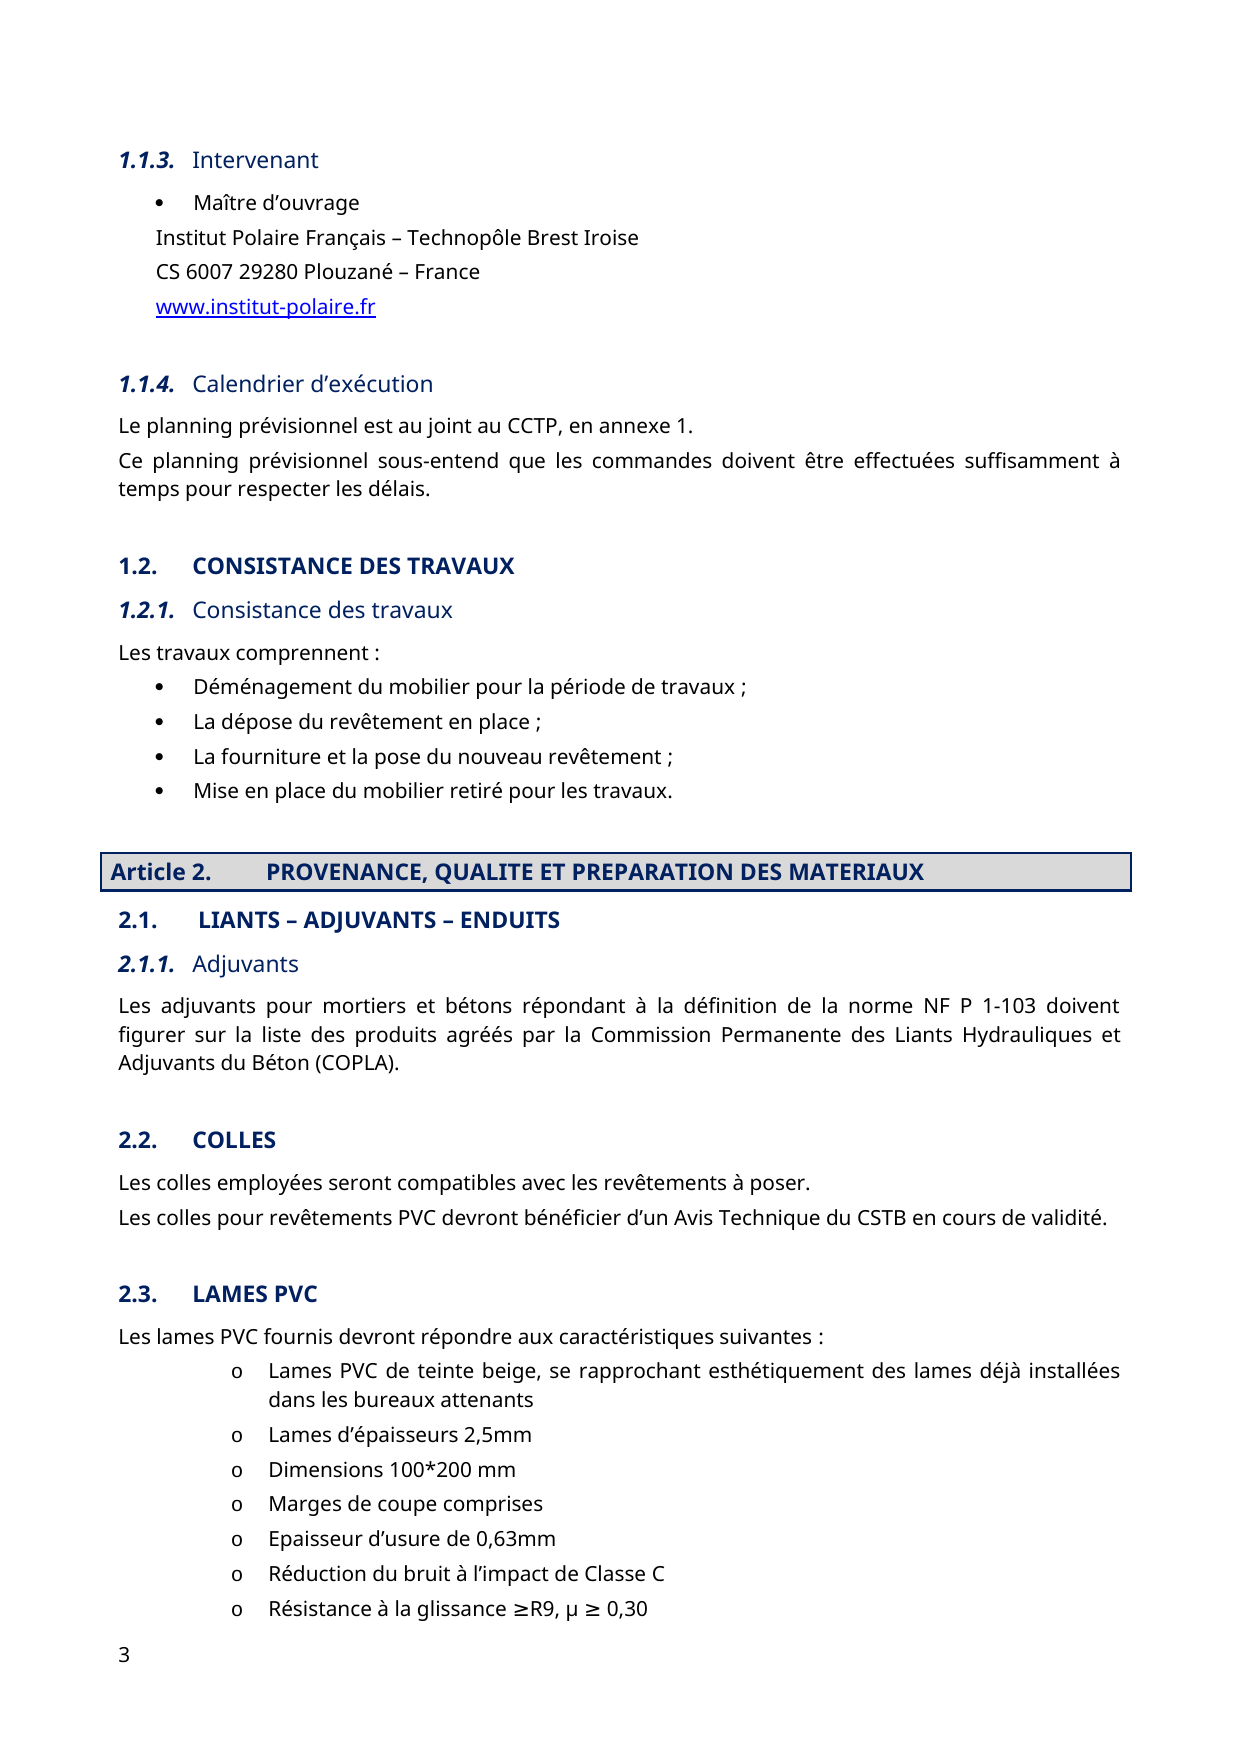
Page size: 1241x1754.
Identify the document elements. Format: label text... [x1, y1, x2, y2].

text Institut Polaire Français – Technopôle Brest Iroise [156, 223, 1122, 251]
subtitle LIANTS – ADJUVANTS – ENDUITS [118, 904, 1122, 935]
subtitle LAMES PVC [118, 1278, 1122, 1309]
list Epaisseur d’usure de 0,63mm [231, 1524, 1122, 1553]
text Les travaux comprennent : [118, 638, 1122, 666]
subtitle COLLES [118, 1124, 1122, 1155]
list La dépose du revêtement en place ; [156, 707, 1122, 736]
text Intervenant [118, 144, 1122, 176]
list Lames PVC de teinte beige, se rapprochant esthétiquement des lames déjà installées dans les bureaux attenants [231, 1357, 1122, 1414]
text Consistance des travaux [118, 594, 1122, 625]
text Les colles employées seront compatibles avec les revêtements à poser. [118, 1168, 1122, 1196]
list Réduction du bruit à l’impact de Classe C [231, 1559, 1122, 1588]
text www.institut-polaire.fr [156, 292, 1122, 321]
list Mise en place du mobilier retiré pour les travaux. [156, 776, 1122, 805]
text Calendrier d’exécution [118, 368, 1122, 399]
text Adjuvants [118, 948, 1122, 979]
list Lames d’épaisseurs 2,5mm [231, 1420, 1122, 1448]
list Dimensions 100*200 mm [231, 1455, 1122, 1483]
list Maître d’ouvrage [156, 188, 1122, 216]
subtitle CONSISTANCE DES TRAVAUX [118, 550, 1122, 581]
text Le planning prévisionnel est au joint au CCTP, en annexe 1. [118, 411, 1122, 440]
text CS 6007 29280 Plouzané – France [156, 257, 1122, 286]
text Les colles pour revêtements PVC devront bénéficier d’un Avis Technique du CSTB en cours de validité. [118, 1203, 1122, 1231]
text Les lames PVC fournis devront répondre aux caractéristiques suivantes : [118, 1322, 1122, 1350]
list Déménagement du mobilier pour la période de travaux ; [156, 672, 1122, 701]
list Résistance à la glissance ≥R9, μ ≥ 0,30 [231, 1594, 1122, 1622]
list La fourniture et la pose du nouveau revêtement ; [156, 742, 1122, 770]
text PROVENANCE, QUALITE ET PREPARATION DES MATERIAUX [102, 854, 1130, 889]
text Les adjuvants pour mortiers et bétons répondant à la définition de la norme NF P 1-103 doivent figurer sur la liste des produits agréés par la Commission Permanente des Liants Hydrauliques et Adjuvants du Béton (COPLA). [118, 992, 1122, 1077]
text Ce planning prévisionnel sous-entend que les commandes doivent être effectuées suffisamment à temps pour respecter les délais. [118, 446, 1122, 503]
list Marges de coupe comprises [231, 1489, 1122, 1518]
